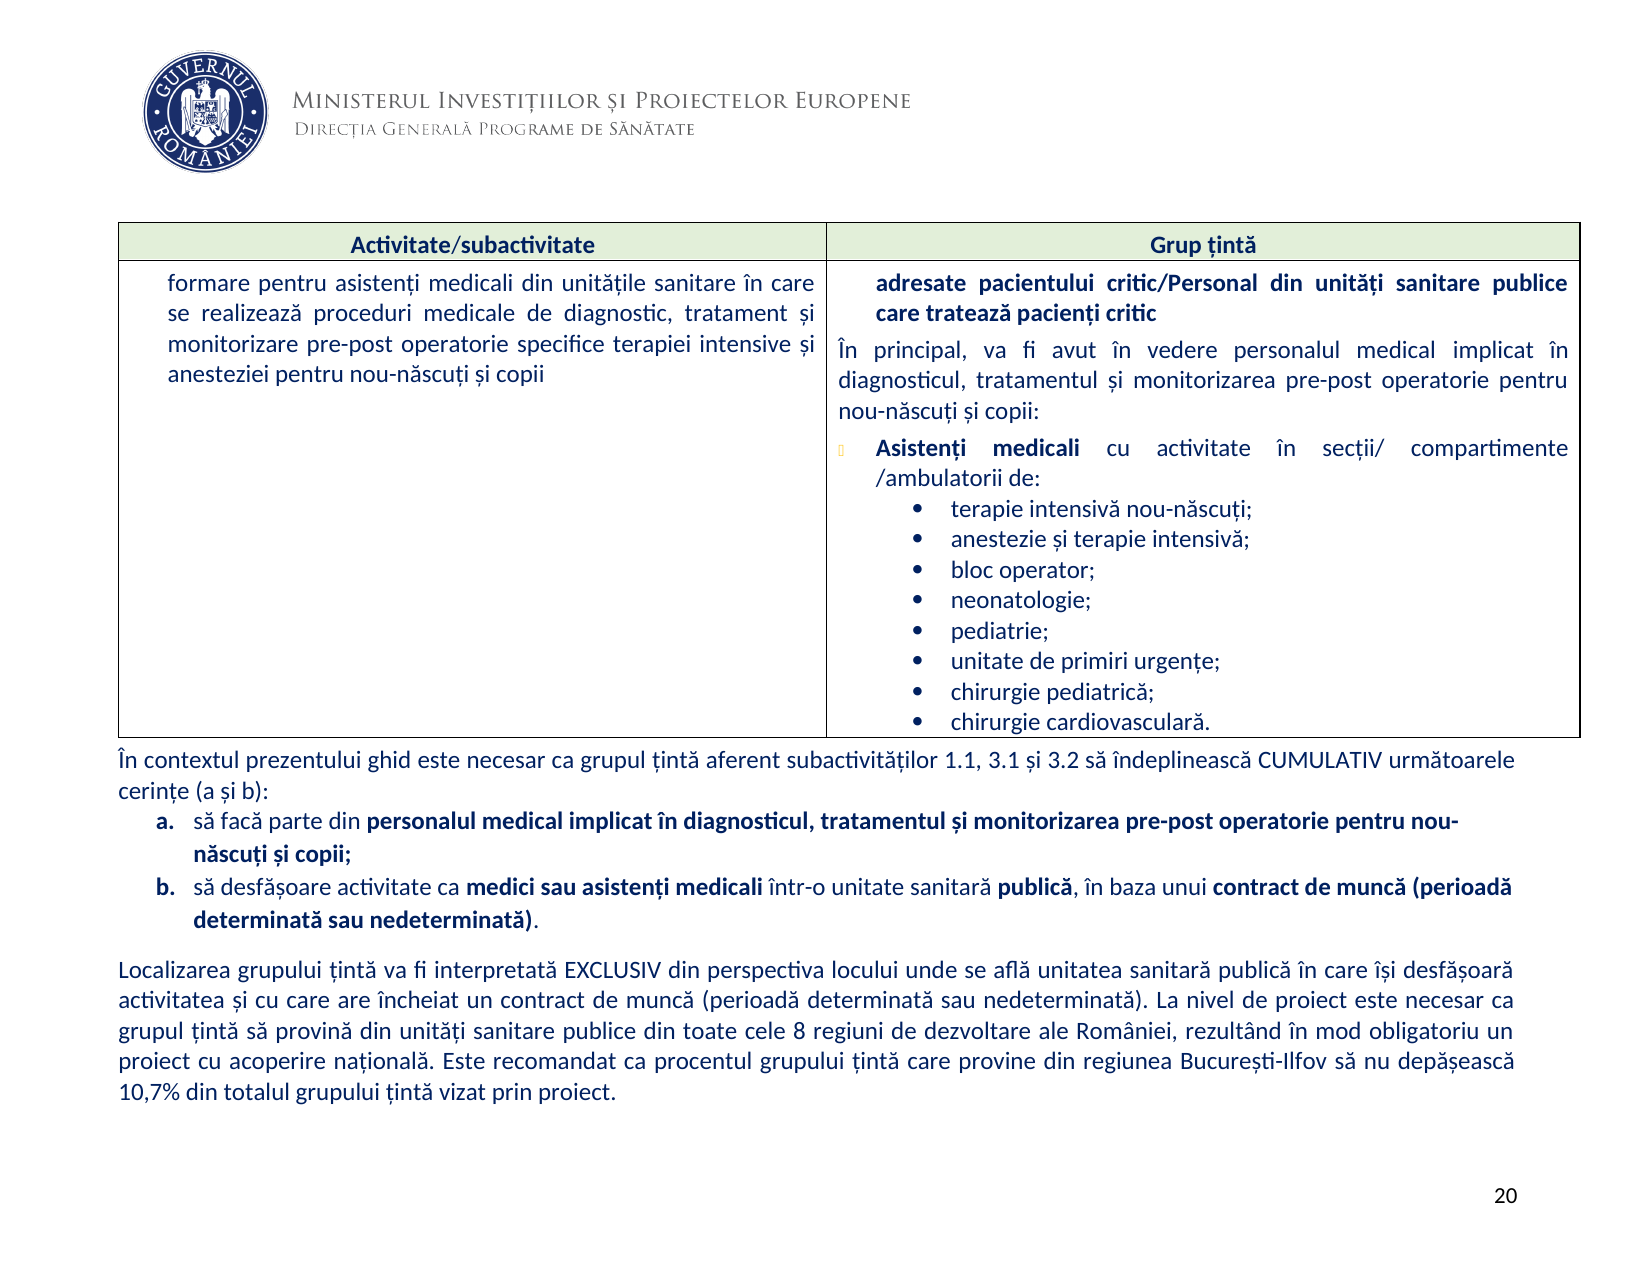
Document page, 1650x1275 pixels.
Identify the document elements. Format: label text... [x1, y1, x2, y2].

list să desfășoare activitate ca medici sau asistenți medicali într-o unitate sanitară publică, în baza unui contract de muncă (perioadă determinată sau nedeterminată). [156, 871, 1517, 935]
text Localizarea grupului țintă va fi interpretată EXCLUSIV din perspectiva locului unde se află unitatea sanitară publică în care își desfășoară activitatea și cu care are încheiat un contract de muncă (perioadă determinată sau nedeterminată). La nivel de proiect este necesar ca grupul țintă să provină din unități sanitare publice din toate cele 8 regiuni de dezvoltare ale României, rezultând în mod obligatoriu un proiect cu acoperire națională. Este recomandat ca procentul grupului țintă care provine din regiunea București-Ilfov să nu depășească 10,7% din totalul grupului țintă vizat prin proiect. [118, 954, 1517, 1106]
table_header Activitate/subactivitate [119, 223, 826, 259]
text În contextul prezentului ghid este necesar ca grupul țintă aferent subactivităților 1.1, 3.1 și 3.2 să îndeplinească CUMULATIV următoarele cerințe (a și b): [118, 744, 1517, 805]
table_header Grup țintă [827, 223, 1579, 259]
picture [118, 29, 933, 194]
list să facă parte din personalul medical implicat în diagnosticul, tratamentul și monitorizarea pre-post operatorie pentru nou-născuți și copii; [156, 805, 1517, 869]
